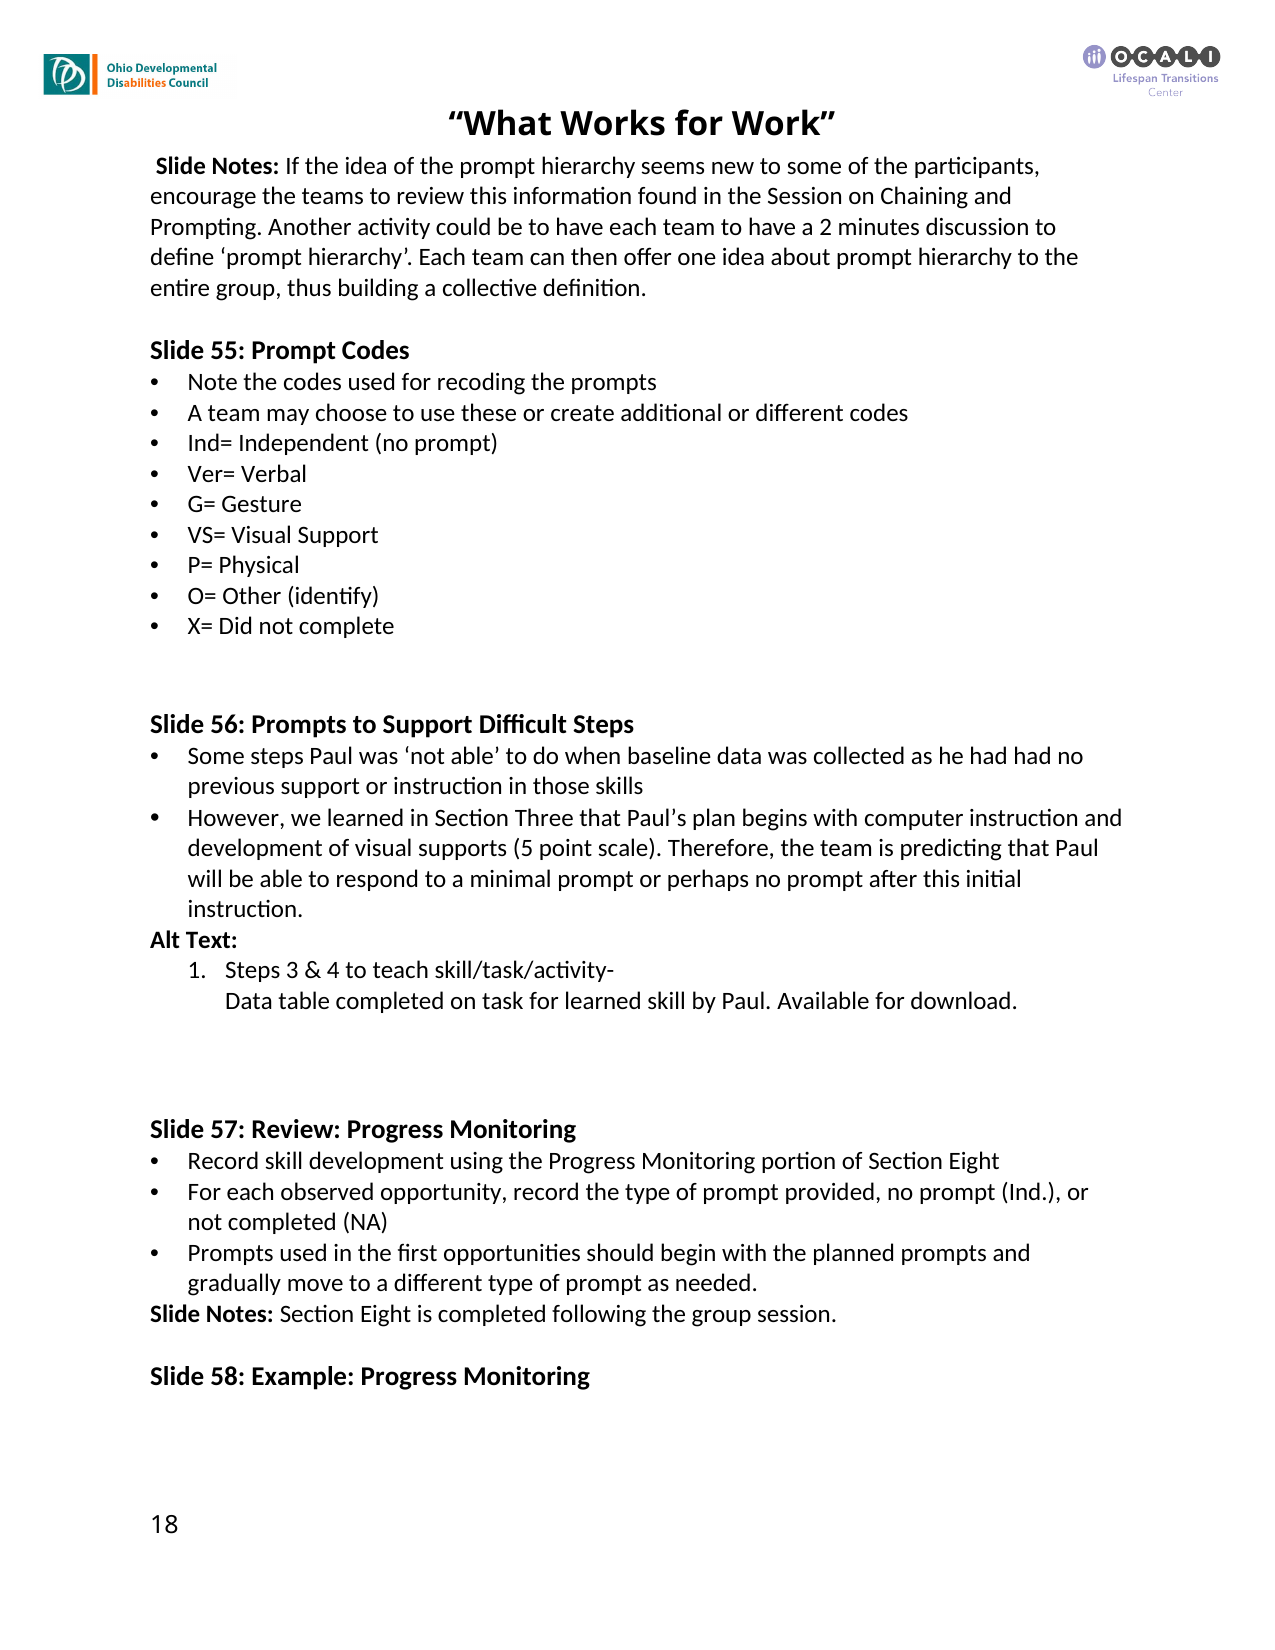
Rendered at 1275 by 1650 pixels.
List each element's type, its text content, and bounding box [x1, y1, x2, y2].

subtitle However, we learned in Section Three that Paul’s plan begins with computer instruction and development of visual supports (5 point scale). Therefore, the team is predicting that Paul will be able to respond to a minimal prompt or perhaps no prompt after this initial instruction. [150, 801, 1125, 924]
list Steps 3 & 4 to teach skill/task/activity- [187, 955, 1125, 985]
subtitle X= Did not complete [150, 610, 1125, 641]
subtitle O= Other (identify) [150, 580, 1125, 610]
subtitle Record skill development using the Progress Monitoring portion of Section Eight [150, 1145, 1125, 1176]
subtitle Slide 56: Prompts to Support Difficult Steps [150, 707, 1125, 740]
text Slide 57: Review: Progress Monitoring [150, 1112, 1125, 1145]
subtitle Ind= Independent (no prompt) [150, 427, 1125, 458]
subtitle For each observed opportunity, record the type of prompt provided, no prompt (Ind.), or not completed (NA) [150, 1176, 1125, 1237]
picture [1080, 43, 1224, 99]
subtitle Slide Notes: If the idea of the prompt hierarchy seems new to some of the participants, encourage the teams to review this information found in the Session on Chaining and Prompting. Another activity could be to have each team to have a 2 minutes discussion to define ‘prompt hierarchy’. Each team can then offer one idea about prompt hierarchy to the entire group, thus building a collective definition. [150, 150, 1125, 303]
subtitle G= Gesture [150, 488, 1125, 519]
list Data table completed on task for learned skill by Paul. Available for download. [225, 985, 1125, 1016]
subtitle Slide 55: Prompt Codes [150, 333, 1125, 366]
text Slide 58: Example: Progress Monitoring [150, 1359, 1125, 1392]
subtitle P= Physical [150, 549, 1125, 580]
subtitle A team may choose to use these or create additional or different codes [150, 397, 1125, 427]
subtitle Ver= Verbal [150, 458, 1125, 488]
picture [38, 54, 238, 99]
subtitle Some steps Paul was ‘not able’ to do when baseline data was collected as he had had no previous support or instruction in those skills [150, 740, 1125, 801]
text Alt Text: [150, 924, 1125, 955]
subtitle VS= Visual Support [150, 519, 1125, 549]
subtitle Prompts used in the first opportunities should begin with the planned prompts and gradually move to a different type of prompt as needed. [150, 1237, 1125, 1298]
text Slide Notes: Section Eight is completed following the group session. [150, 1298, 1125, 1328]
subtitle Note the codes used for recoding the prompts [150, 366, 1125, 397]
